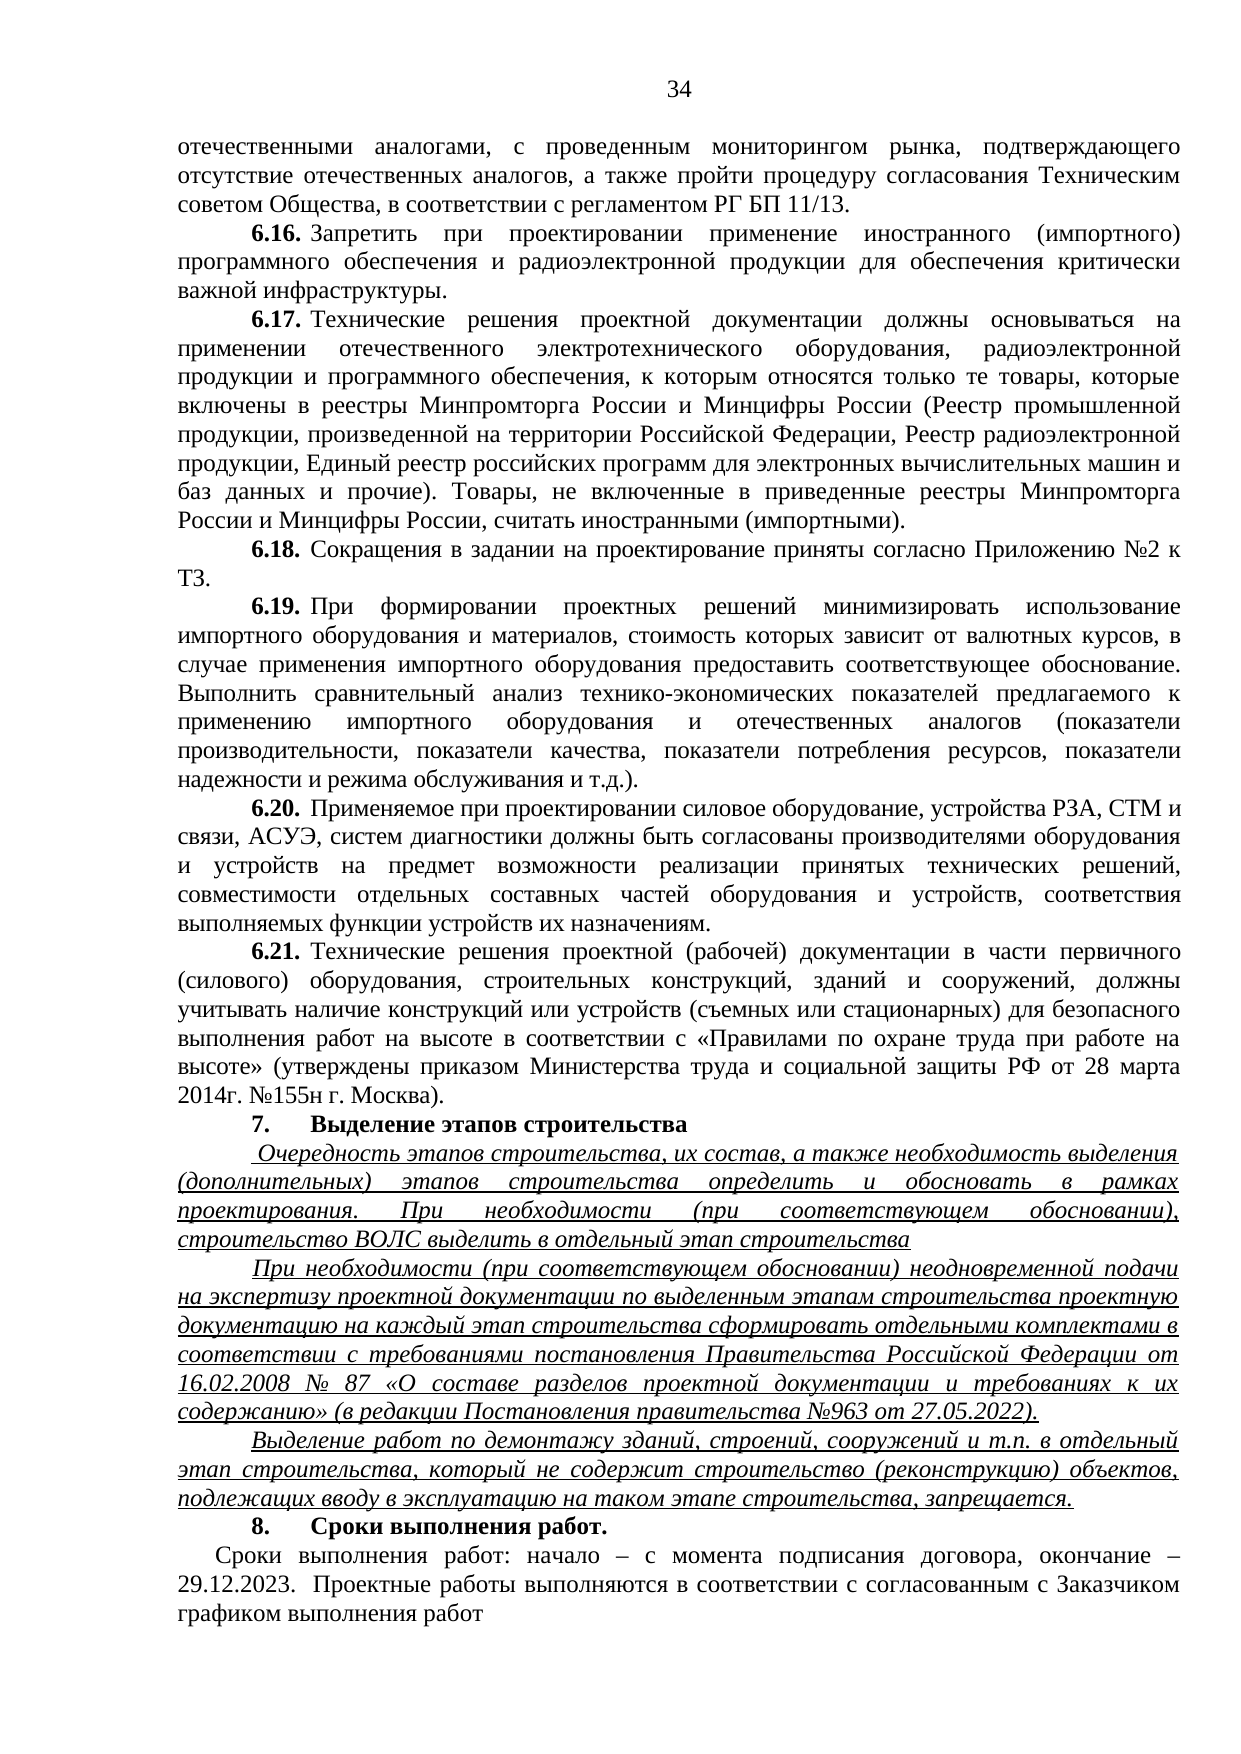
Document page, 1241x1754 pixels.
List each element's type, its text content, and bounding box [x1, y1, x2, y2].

list Сокращения в задании на проектирование приняты согласно Приложению №2 к ТЗ. [177, 534, 1181, 591]
list Технические решения проектной документации должны основываться на применении отечественного электротехнического оборудования, радиоэлектронной продукции и программного обеспечения, к которым относятся только те товары, которые включены в реестры Минпромторга России и Минцифры России (Реестр промышленной продукции, произведенной на территории Российской Федерации, Реестр радиоэлектронной продукции, Единый реестр российских программ для электронных вычислительных машин и баз данных и прочие). Товары, не включенные в приведенные реестры Минпромторга России и Минцифры России, считать иностранными (импортными). [177, 304, 1181, 534]
list Сроки выполнения работ: начало – с момента подписания договора, окончание – 29.12.2023. Проектные работы выполняются в соответствии с согласованным с Заказчиком графиком выполнения работ [177, 1540, 1181, 1626]
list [177, 131, 1181, 218]
text Очередность этапов строительства, их состав, а также необходимость выделения (дополнительных) этапов строительства определить и обосновать в рамках проектирования. При необходимости (при соответствующем обосновании), строительство ВОЛС выделить в отдельный этап строительства [177, 1138, 1181, 1253]
text Выделение работ по демонтажу зданий, строений, сооружений и т.п. в отдельный этап строительства, который не содержит строительство (реконструкцию) объектов, подлежащих вводу в эксплуатацию на таком этапе строительства, запрещается. [177, 1425, 1181, 1511]
text При необходимости (при соответствующем обосновании) неодновременной подачи на экспертизу проектной документации по выделенным этапам строительства проектную документацию на каждый этап строительства сформировать отдельными комплектами в соответствии с требованиями постановления Правительства Российской Федерации от 16.02.2008 № 87 «О составе разделов проектной документации и требованиях к их содержанию» (в редакции Постановления правительства №963 от 27.05.2022). [177, 1253, 1181, 1425]
list Сроки выполнения работ. [177, 1511, 1181, 1540]
list Применяемое при проектировании силовое оборудование, устройства РЗА, СТМ и связи, АСУЭ, систем диагностики должны быть согласованы производителями оборудования и устройств на предмет возможности реализации принятых технических решений, совместимости отдельных составных частей оборудования и устройств, соответствия выполняемых функции устройств их назначениям. [177, 793, 1181, 936]
list При формировании проектных решений минимизировать использование импортного оборудования и материалов, стоимость которых зависит от валютных курсов, в случае применения импортного оборудования предоставить соответствующее обоснование. Выполнить сравнительный анализ технико-экономических показателей предлагаемого к применению импортного оборудования и отечественных аналогов (показатели производительности, показатели качества, показатели потребления ресурсов, показатели надежности и режима обслуживания и т.д.). [177, 591, 1181, 793]
list Технические решения проектной (рабочей) документации в части первичного (силового) оборудования, строительных конструкций, зданий и сооружений, должны учитывать наличие конструкций или устройств (съемных или стационарных) для безопасного выполнения работ на высоте в соответствии с «Правилами по охране труда при работе на высоте» (утверждены приказом Министерства труда и социальной защиты РФ от 28 марта 2014г. №155н г. Москва). [177, 936, 1181, 1109]
list Выделение этапов строительства [177, 1109, 1181, 1138]
list Запретить при проектировании применение иностранного (импортного) программного обеспечения и радиоэлектронной продукции для обеспечения критически важной инфраструктуры. [177, 218, 1181, 304]
